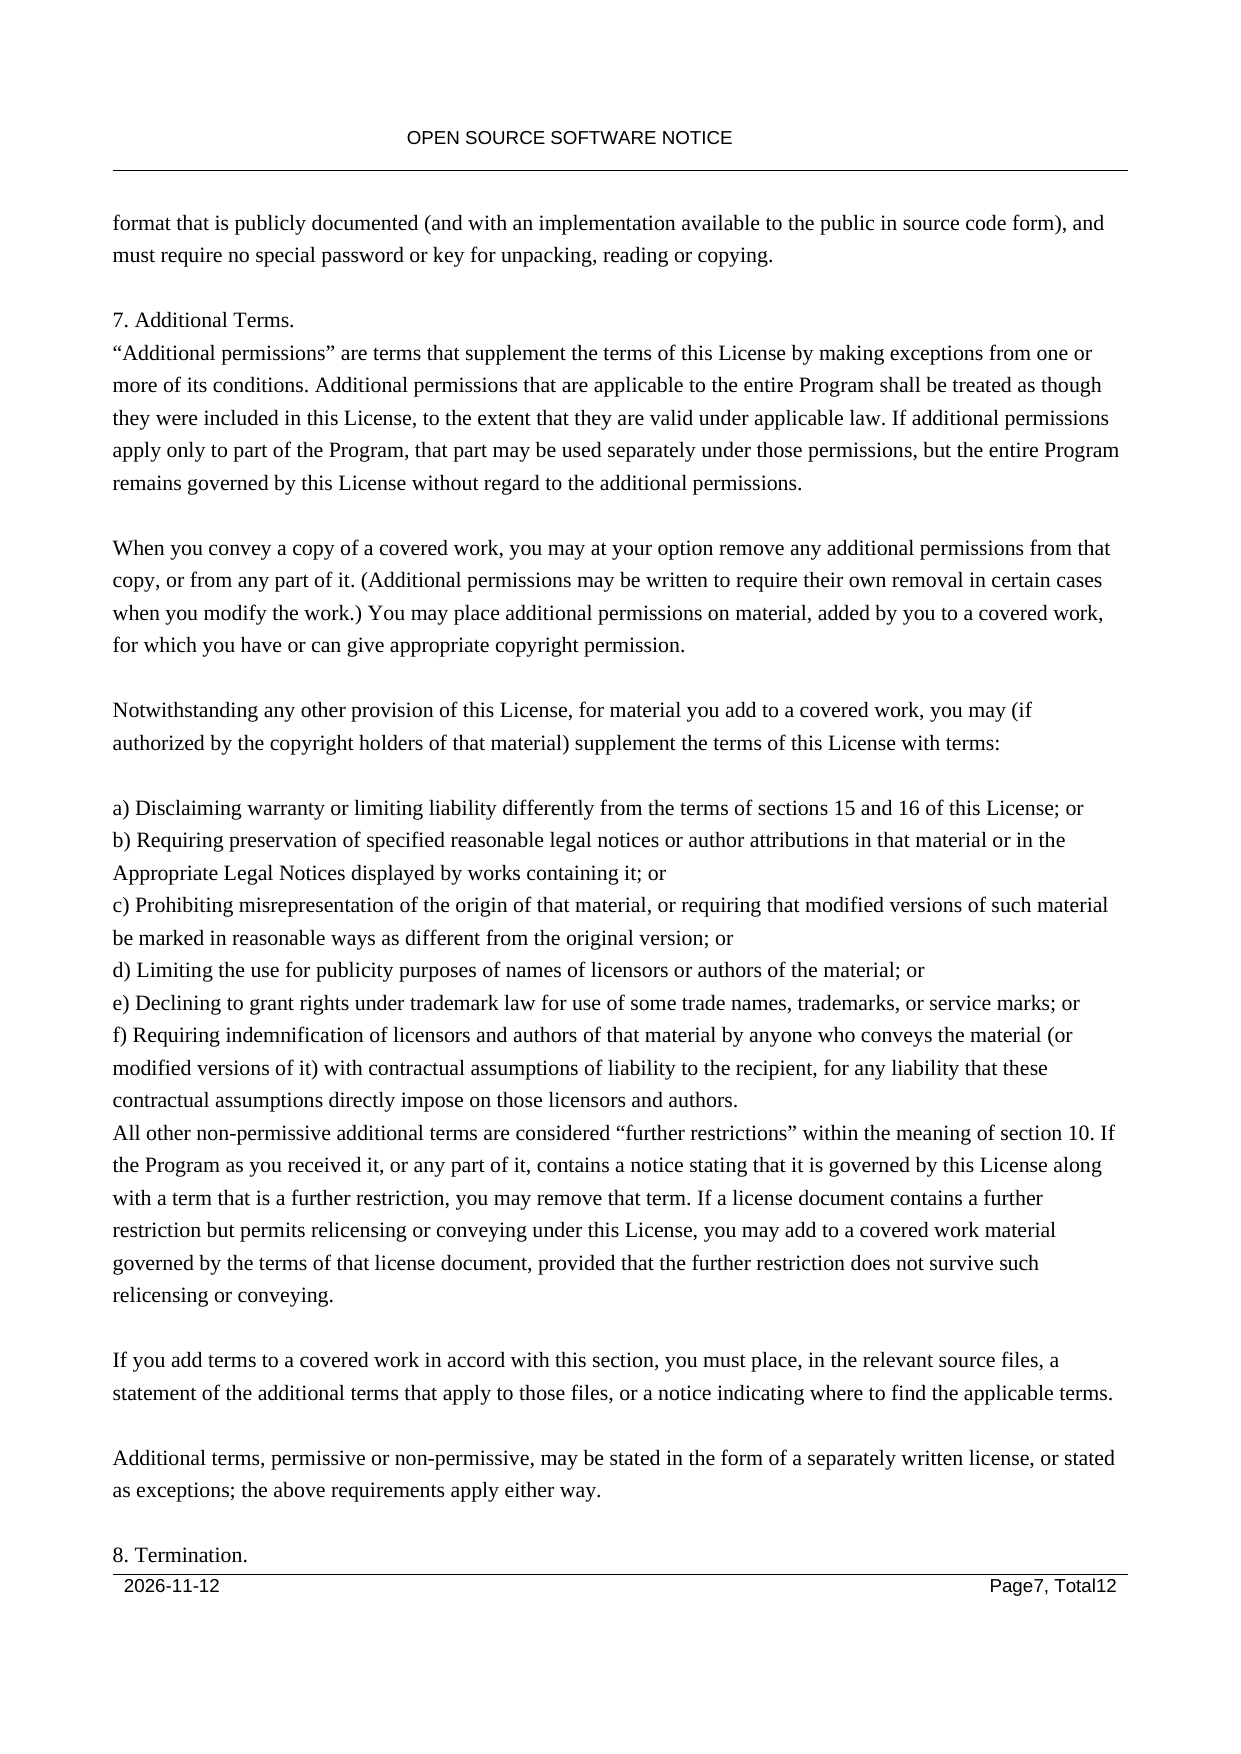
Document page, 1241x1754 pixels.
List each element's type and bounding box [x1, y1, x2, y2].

text [112, 206, 1128, 1571]
